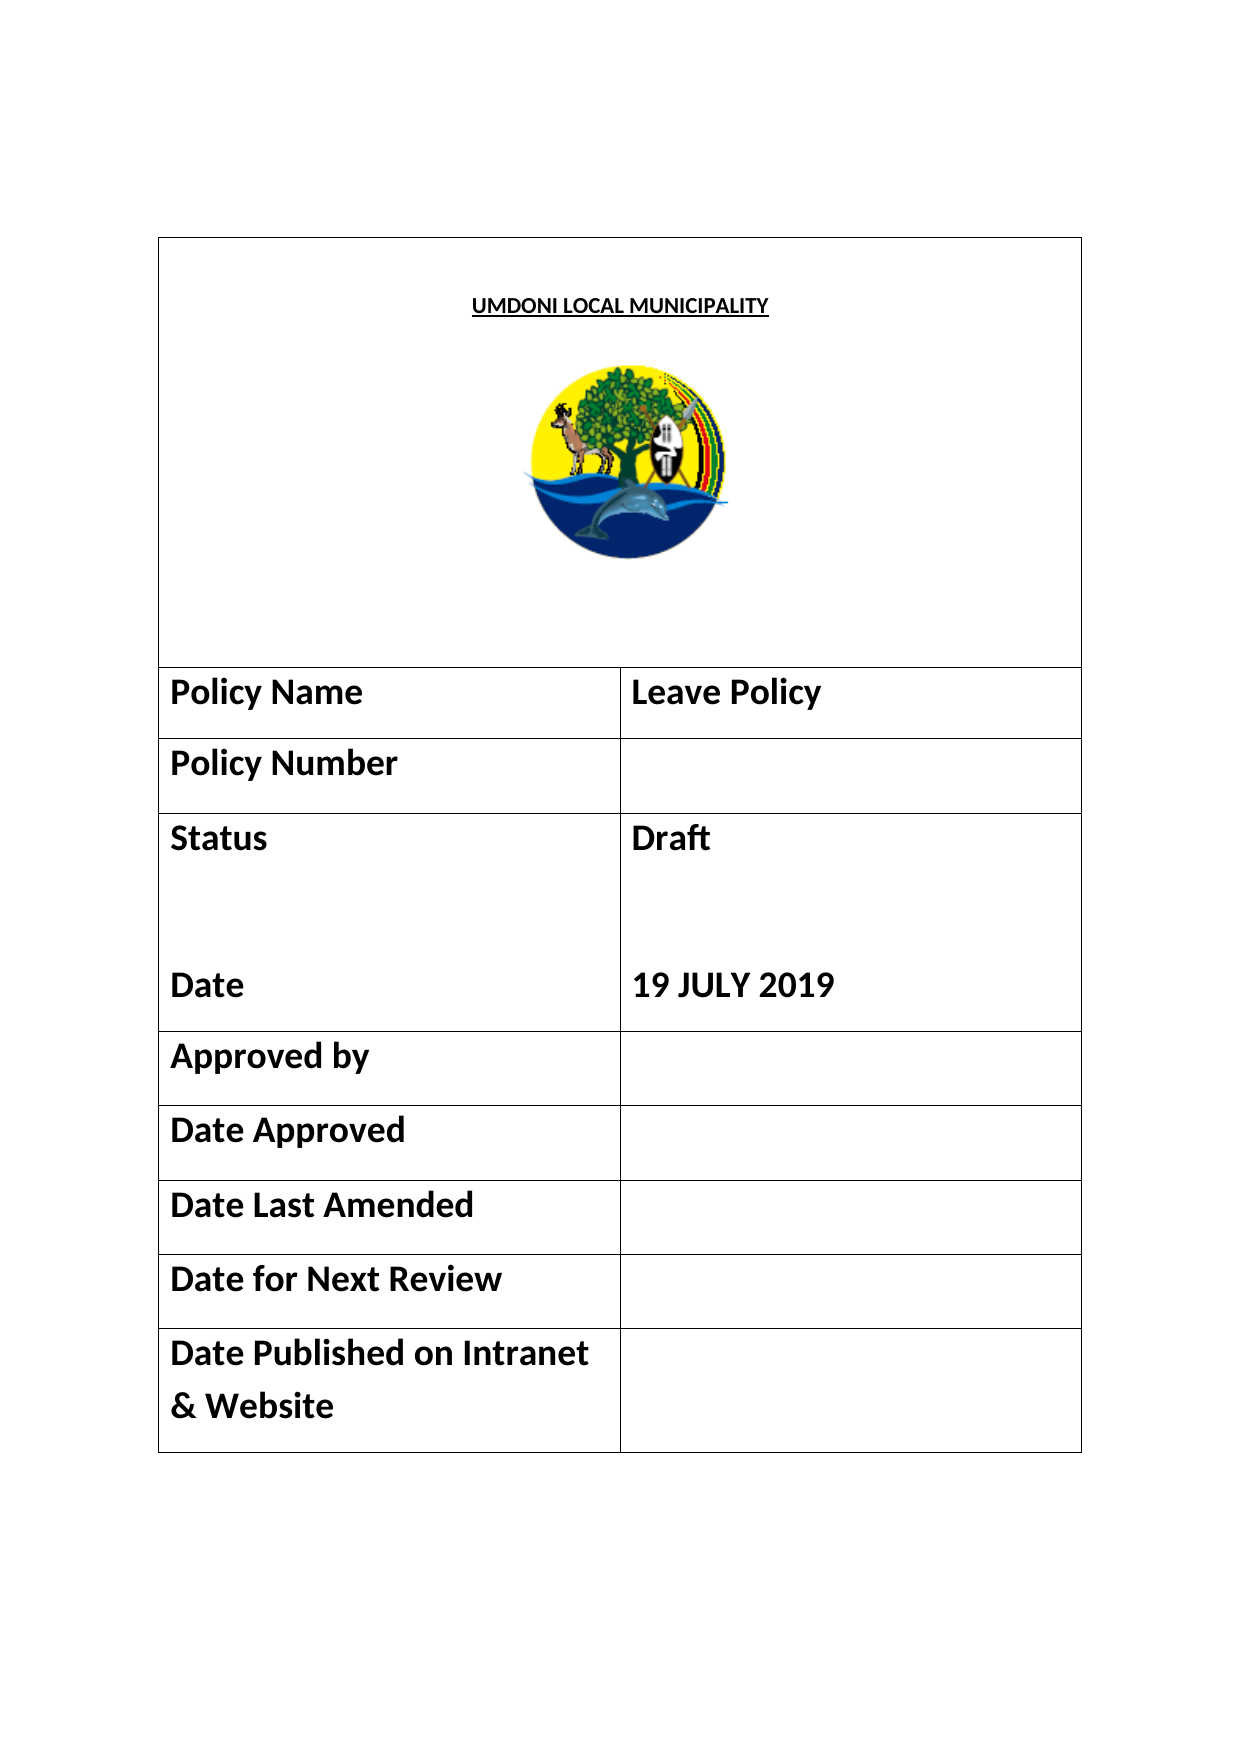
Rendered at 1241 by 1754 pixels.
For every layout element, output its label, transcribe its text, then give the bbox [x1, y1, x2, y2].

table_cell Date for Next Review [159, 1255, 620, 1328]
table_cell Draft 19 JULY 2019 [621, 814, 1081, 1031]
table_cell Policy Name [159, 668, 620, 738]
table_cell Date Last Amended [159, 1181, 620, 1254]
table_cell [621, 1255, 1081, 1328]
table_cell Leave Policy [621, 668, 1081, 738]
table_cell Policy Number [159, 739, 620, 812]
table_cell Date Approved [159, 1106, 620, 1179]
table_cell Status Date [159, 814, 620, 1031]
table_cell [621, 1032, 1081, 1105]
picture [512, 344, 729, 574]
table_cell [621, 1329, 1081, 1452]
table_cell Approved by [159, 1032, 620, 1105]
table_cell [621, 1106, 1081, 1179]
table_header UMDONI LOCAL MUNICIPALITY [159, 238, 1081, 667]
table_cell [621, 1181, 1081, 1254]
table_cell [621, 739, 1081, 812]
table_cell Date Published on Intranet & Website [159, 1329, 620, 1452]
